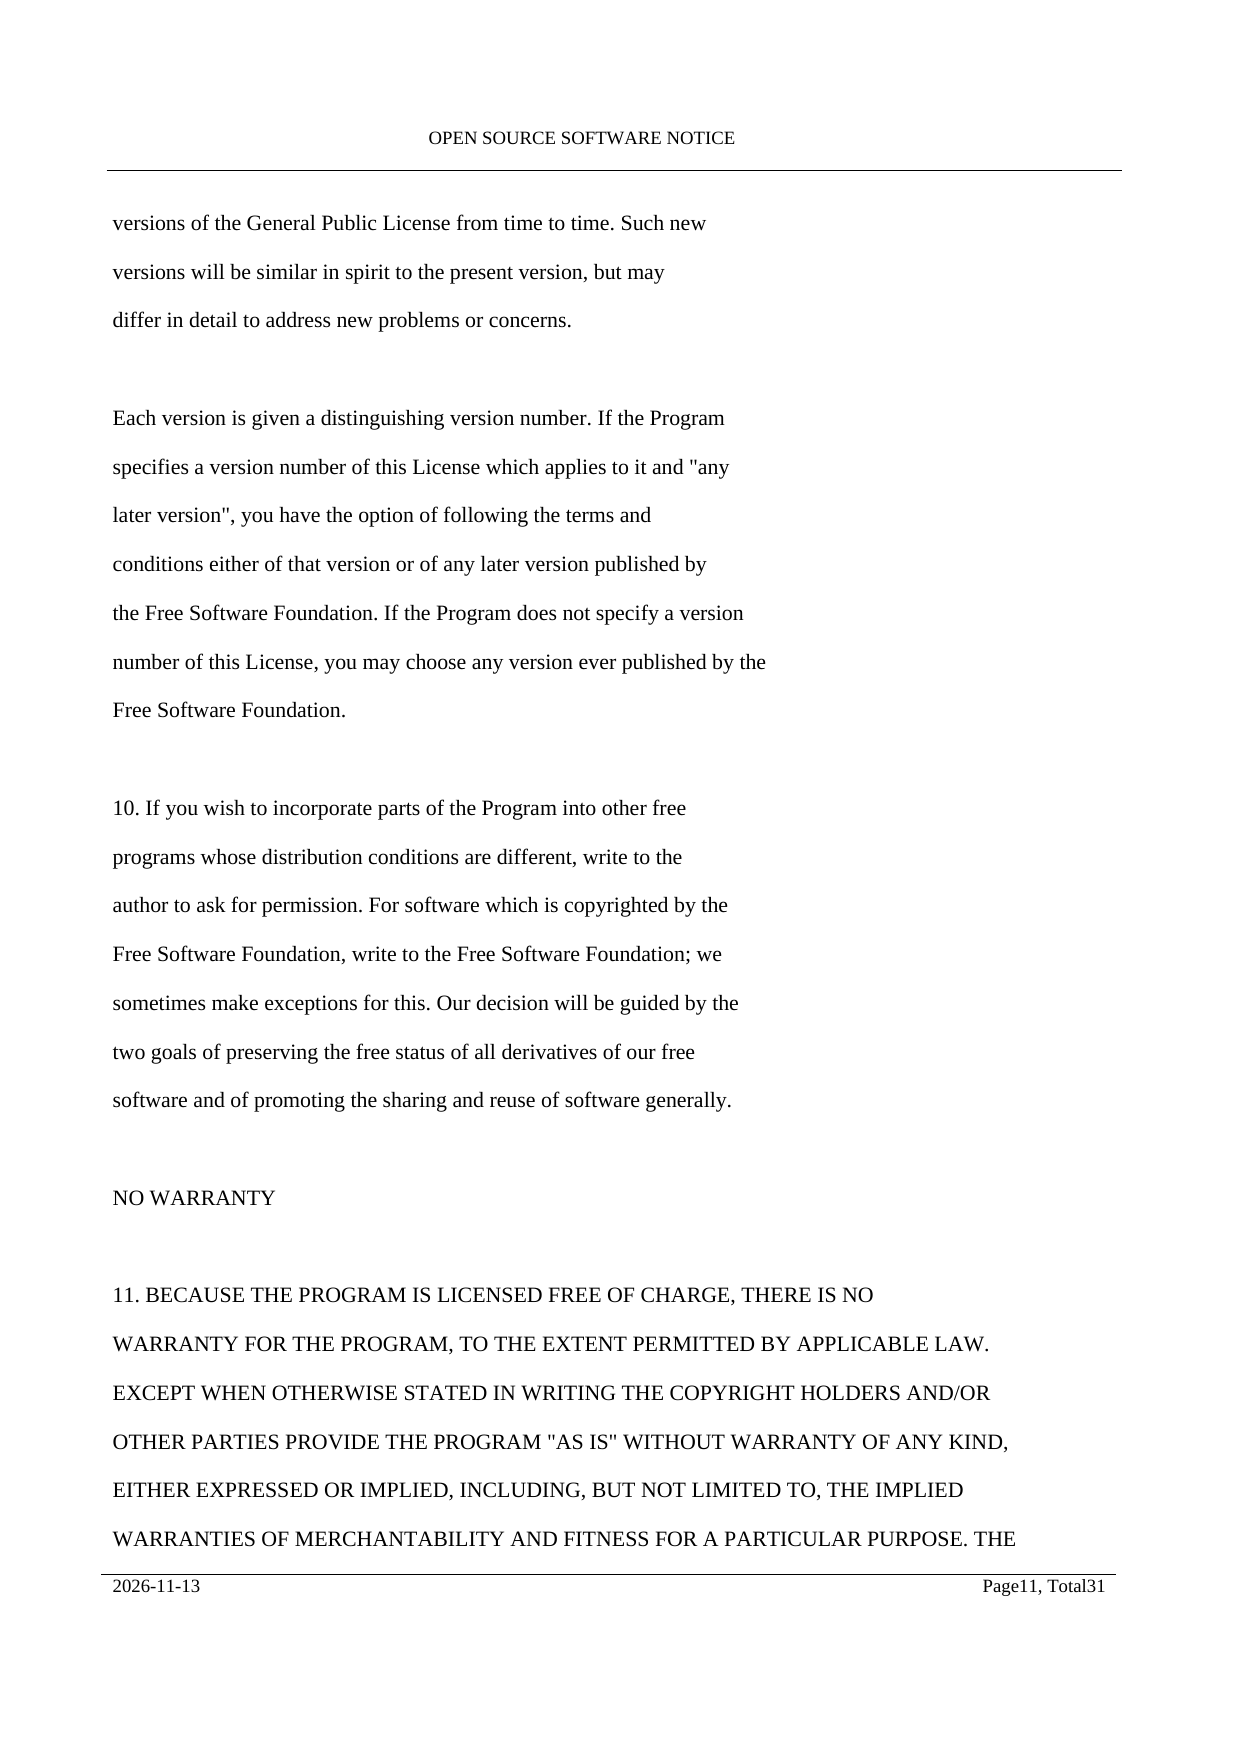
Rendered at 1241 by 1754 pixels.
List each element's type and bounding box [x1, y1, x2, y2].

text [112, 206, 1128, 1555]
